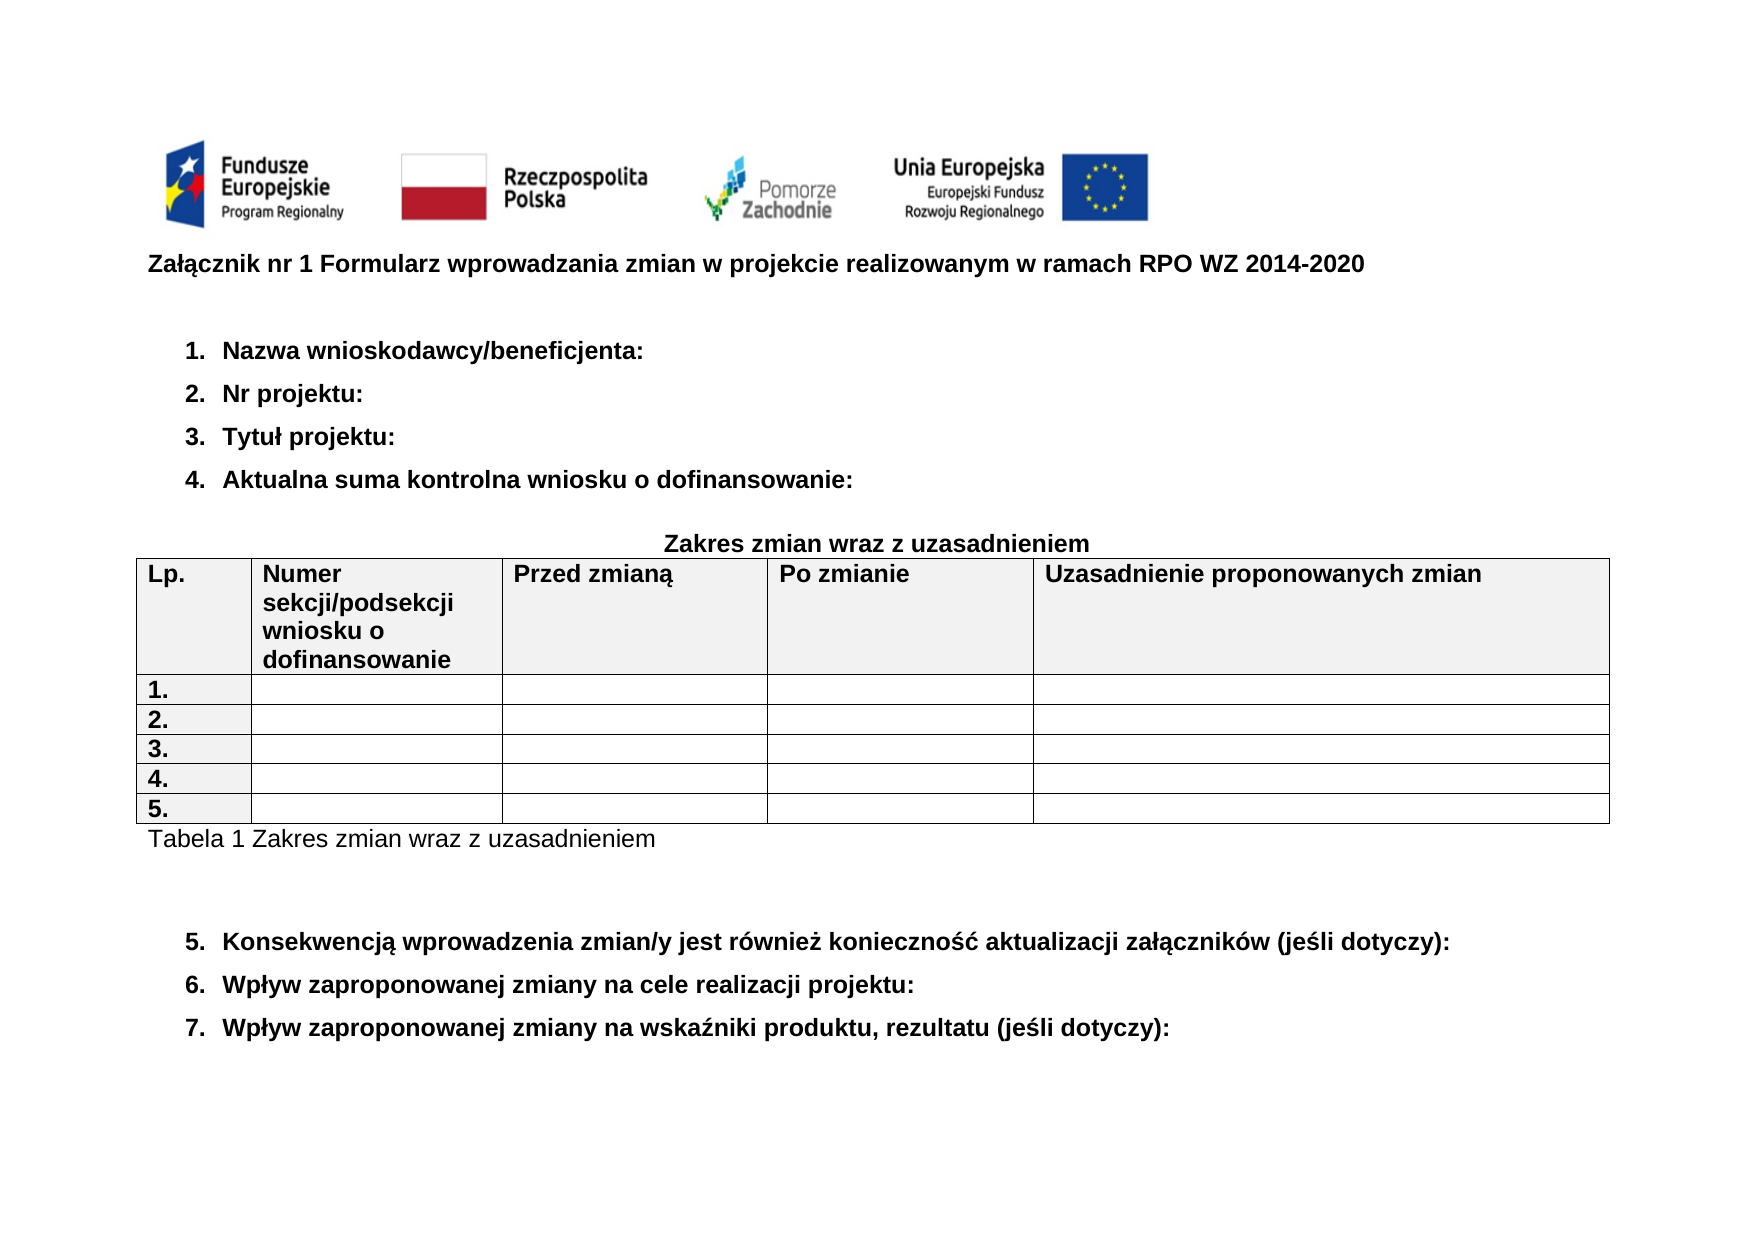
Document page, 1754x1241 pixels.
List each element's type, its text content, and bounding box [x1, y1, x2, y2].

text Zakres zmian wraz z uzasadnieniem [148, 529, 1606, 558]
table_cell [252, 705, 502, 733]
table_cell 3. [137, 735, 251, 763]
table_cell [252, 794, 502, 823]
table_cell [503, 675, 767, 704]
table_cell [768, 764, 1033, 793]
table_cell 5. [137, 794, 251, 823]
table_cell [1034, 735, 1609, 763]
table_cell [1034, 675, 1609, 704]
table_cell 4. [137, 764, 251, 793]
list Wpływ zaproponowanej zmiany na wskaźniki produktu, rezultatu (jeśli dotyczy): [185, 1013, 1606, 1041]
list Konsekwencją wprowadzenia zmian/y jest również konieczność aktualizacji załączników (jeśli dotyczy): [185, 926, 1606, 955]
table_cell [252, 735, 502, 763]
text Załącznik nr 1 Formularz wprowadzania zmian w projekcie realizowanym w ramach RPO WZ 2014-2020 [148, 249, 1606, 278]
table_header Przed zmianą [503, 559, 767, 674]
table_header Uzasadnienie proponowanych zmian [1034, 559, 1609, 674]
text Tabela 1 Zakres zmian wraz z uzasadnieniem [148, 824, 1606, 853]
table_cell [503, 735, 767, 763]
table_cell [252, 764, 502, 793]
list Wpływ zaproponowanej zmiany na cele realizacji projektu: [185, 969, 1606, 998]
list Nazwa wnioskodawcy/beneficjenta: [185, 336, 1606, 364]
table_header Lp. [137, 559, 251, 674]
table_cell [1034, 705, 1609, 733]
table_cell [1034, 794, 1609, 823]
table_header Po zmianie [768, 559, 1033, 674]
list Aktualna suma kontrolna wniosku o dofinansowanie: [185, 465, 1606, 494]
table_cell [252, 675, 502, 704]
table_cell [768, 735, 1033, 763]
table_header Numer sekcji/podsekcji wniosku o dofinansowanie [252, 559, 502, 674]
table_cell [768, 675, 1033, 704]
table_cell [503, 705, 767, 733]
table_cell 2. [137, 705, 251, 733]
table_cell [503, 794, 767, 823]
table_cell [503, 764, 767, 793]
table_cell [768, 794, 1033, 823]
list Nr projektu: [185, 379, 1606, 408]
table_cell [1034, 764, 1609, 793]
list Tytuł projektu: [185, 422, 1606, 451]
picture [147, 118, 1167, 250]
table_cell [768, 705, 1033, 733]
table_cell 1. [137, 675, 251, 704]
